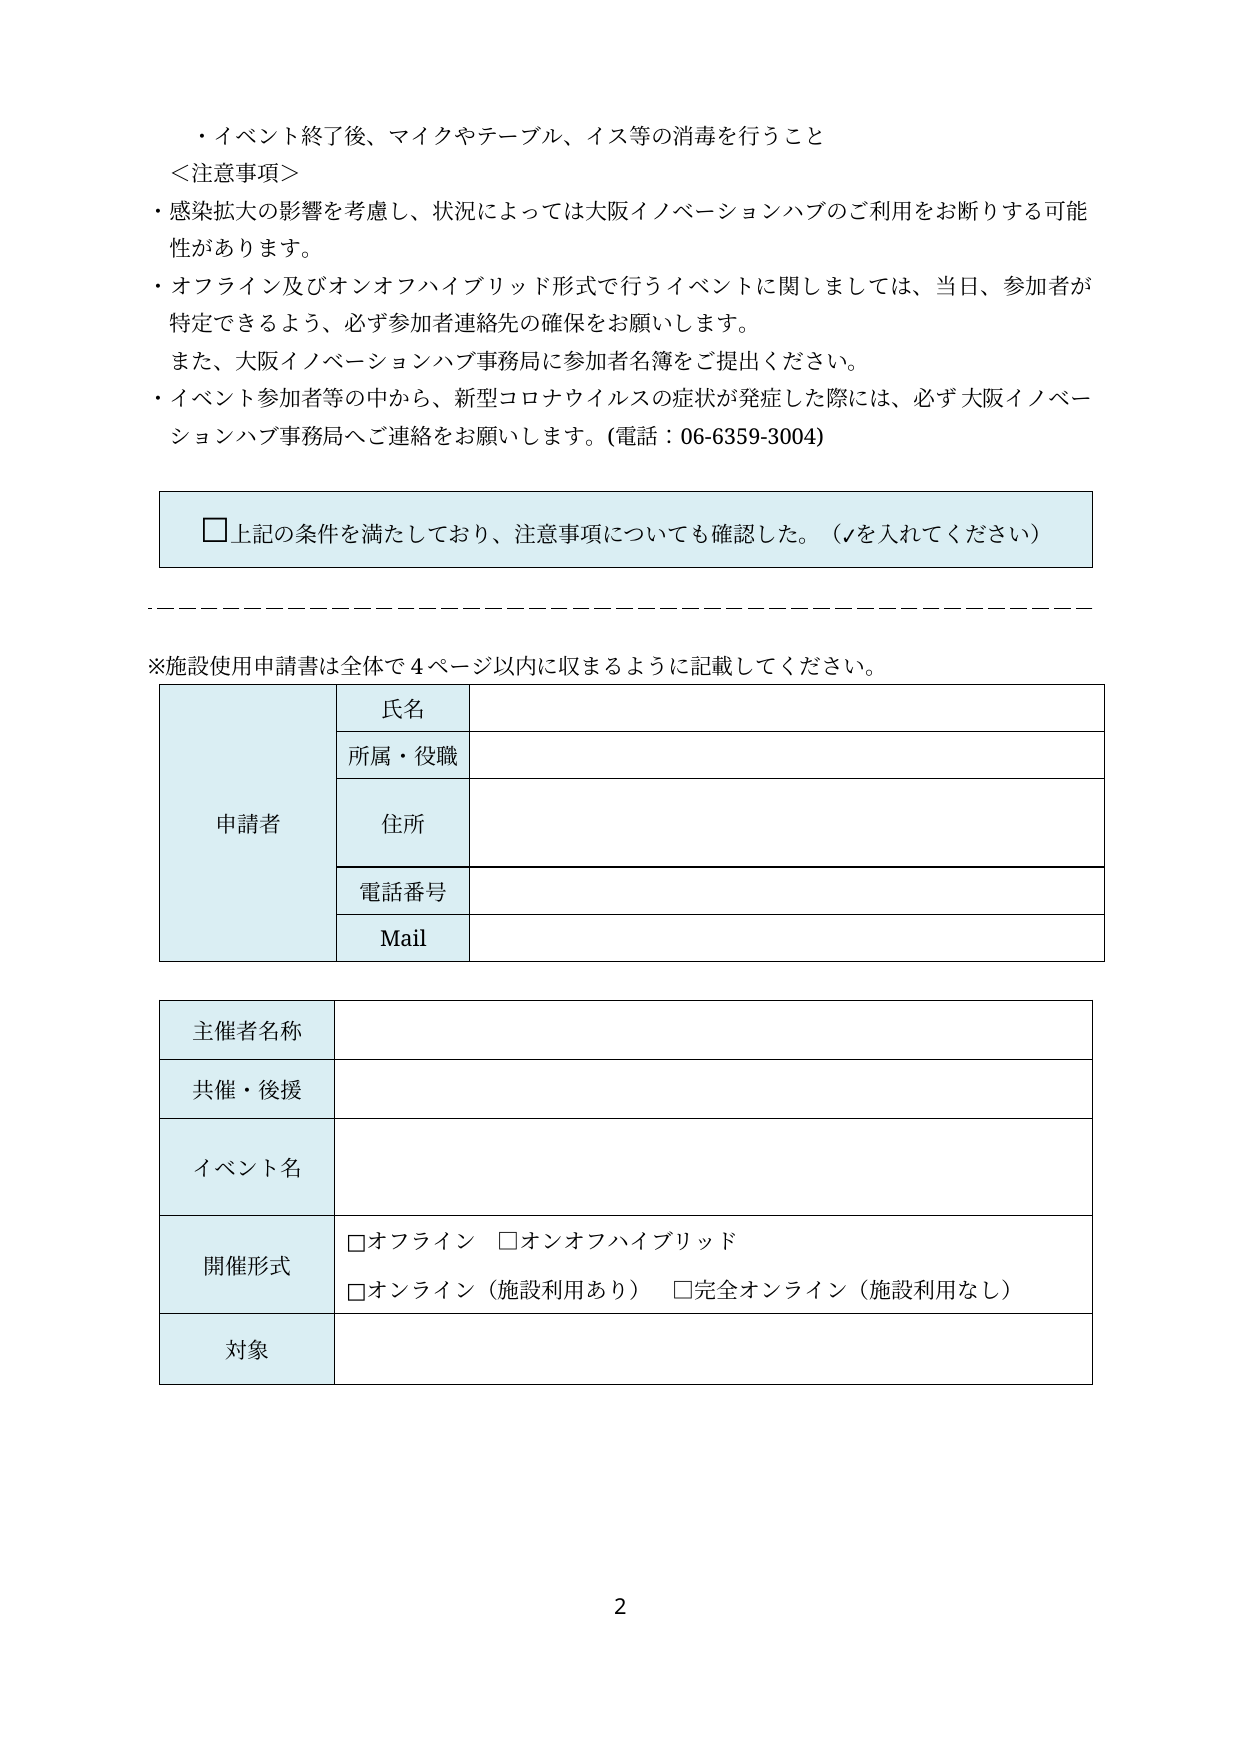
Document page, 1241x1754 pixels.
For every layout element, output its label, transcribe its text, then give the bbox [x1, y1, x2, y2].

table_cell □オフライン □オンオフハイブリッド □オンライン（施設利用あり） □完全オンライン（施設利用なし） [335, 1216, 1092, 1313]
text ＜注意事項＞ [148, 153, 1092, 191]
text ※施設使用申請書は全体で4ページ以内に収まるように記載してください。 [148, 646, 1092, 684]
text ・感染拡大の影響を考慮し、状況によっては大阪イノベーションハブのご利用をお断りする可能性があります。 [148, 191, 1092, 266]
text また、大阪イノベーションハブ事務局に参加者名簿をご提出ください。 [148, 341, 1092, 378]
table_header 氏名 [337, 685, 469, 731]
table_cell 電話番号 [337, 868, 469, 914]
table_cell [335, 1119, 1092, 1215]
text ・オフライン及びオンオフハイブリッド形式で行うイベントに関しましては、当日、参加者が 特定できるよう、必ず参加者連絡先の確保をお願いします。 [148, 266, 1092, 341]
text ・イベント終了後、マイクやテーブル、イス等の消毒を行うこと [148, 116, 1092, 153]
table_cell 住所 [337, 779, 469, 866]
text ・イベント参加者等の中から、新型コロナウイルスの症状が発症した際には、必ず大阪イノベーションハブ事務局へご連絡をお願いします。(電話：06-6359-3004) [148, 378, 1092, 453]
table_cell 所属・役職 [337, 732, 469, 778]
table_cell [335, 1060, 1092, 1118]
table_cell 対象 [160, 1314, 334, 1384]
table_header 上記の条件を満たしており、注意事項についても確認した。（✔を入れてください） [160, 492, 1092, 567]
table_cell [470, 868, 1104, 914]
table_cell [470, 915, 1104, 961]
table_cell [335, 1314, 1092, 1384]
table_cell [470, 732, 1104, 778]
table_cell 共催・後援 [160, 1060, 334, 1118]
table_header [335, 1001, 1092, 1059]
table_header 申請者 [160, 685, 336, 961]
table_cell 開催形式 [160, 1216, 334, 1313]
table_cell イベント名 [160, 1119, 334, 1215]
table_cell Mail [337, 915, 469, 961]
table_header 主催者名称 [160, 1001, 334, 1059]
table_header [470, 685, 1104, 731]
table_cell [470, 779, 1104, 866]
